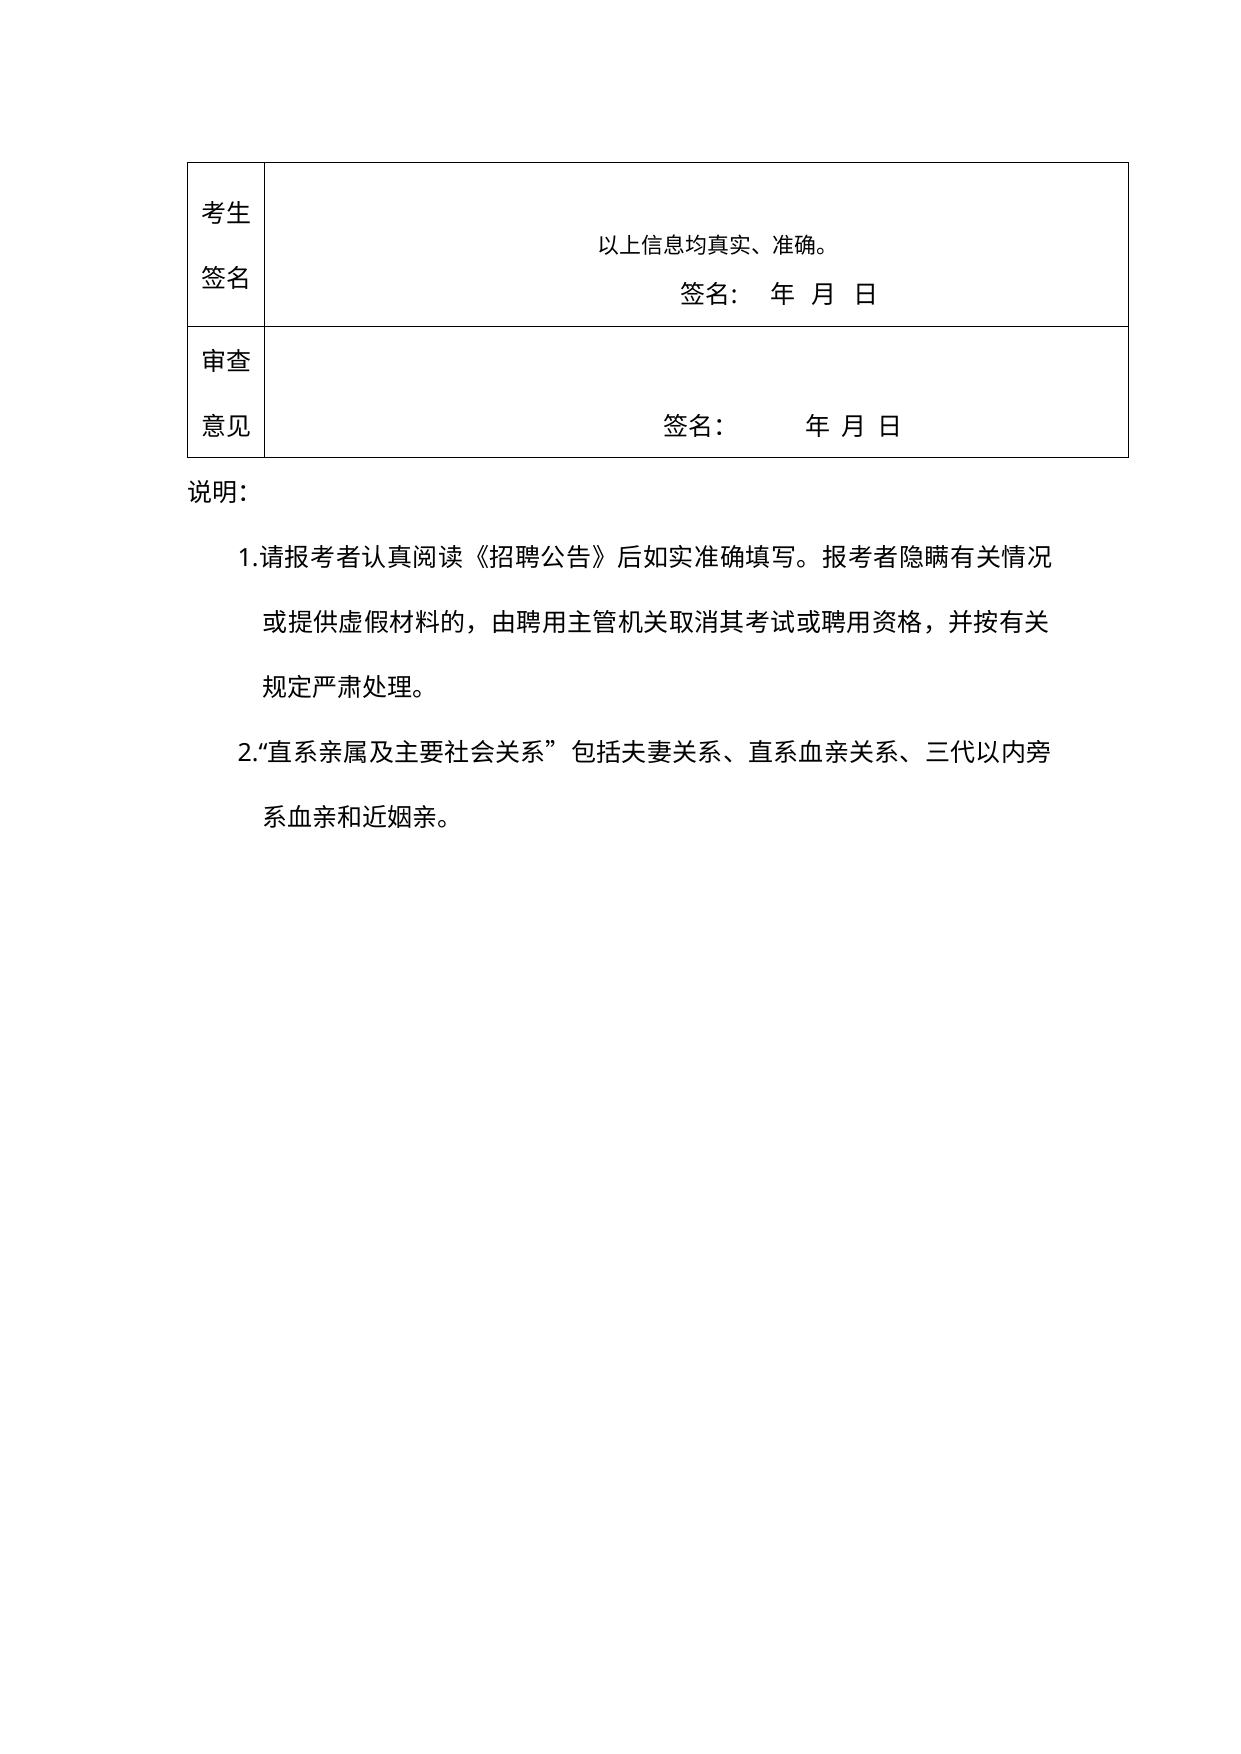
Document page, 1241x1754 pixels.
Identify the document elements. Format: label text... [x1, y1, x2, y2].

text 说明： [187, 458, 1053, 523]
table_cell 签名： 年 月 日 [265, 327, 1128, 457]
text 2.“直系亲属及主要社会关系”包括夫妻关系、直系血亲关系、三代以内旁系血亲和近姻亲。 [237, 718, 1053, 848]
text 1.请报考者认真阅读《招聘公告》后如实准确填写。报考者隐瞒有关情况或提供虚假材料的，由聘用主管机关取消其考试或聘用资格，并按有关规定严肃处理。 [237, 523, 1053, 718]
table_cell 考生签名 [188, 163, 264, 326]
table_cell 审查意见 [188, 327, 264, 457]
table_cell 以上信息均真实、准确。 签名: 年 月 日 [265, 163, 1128, 326]
